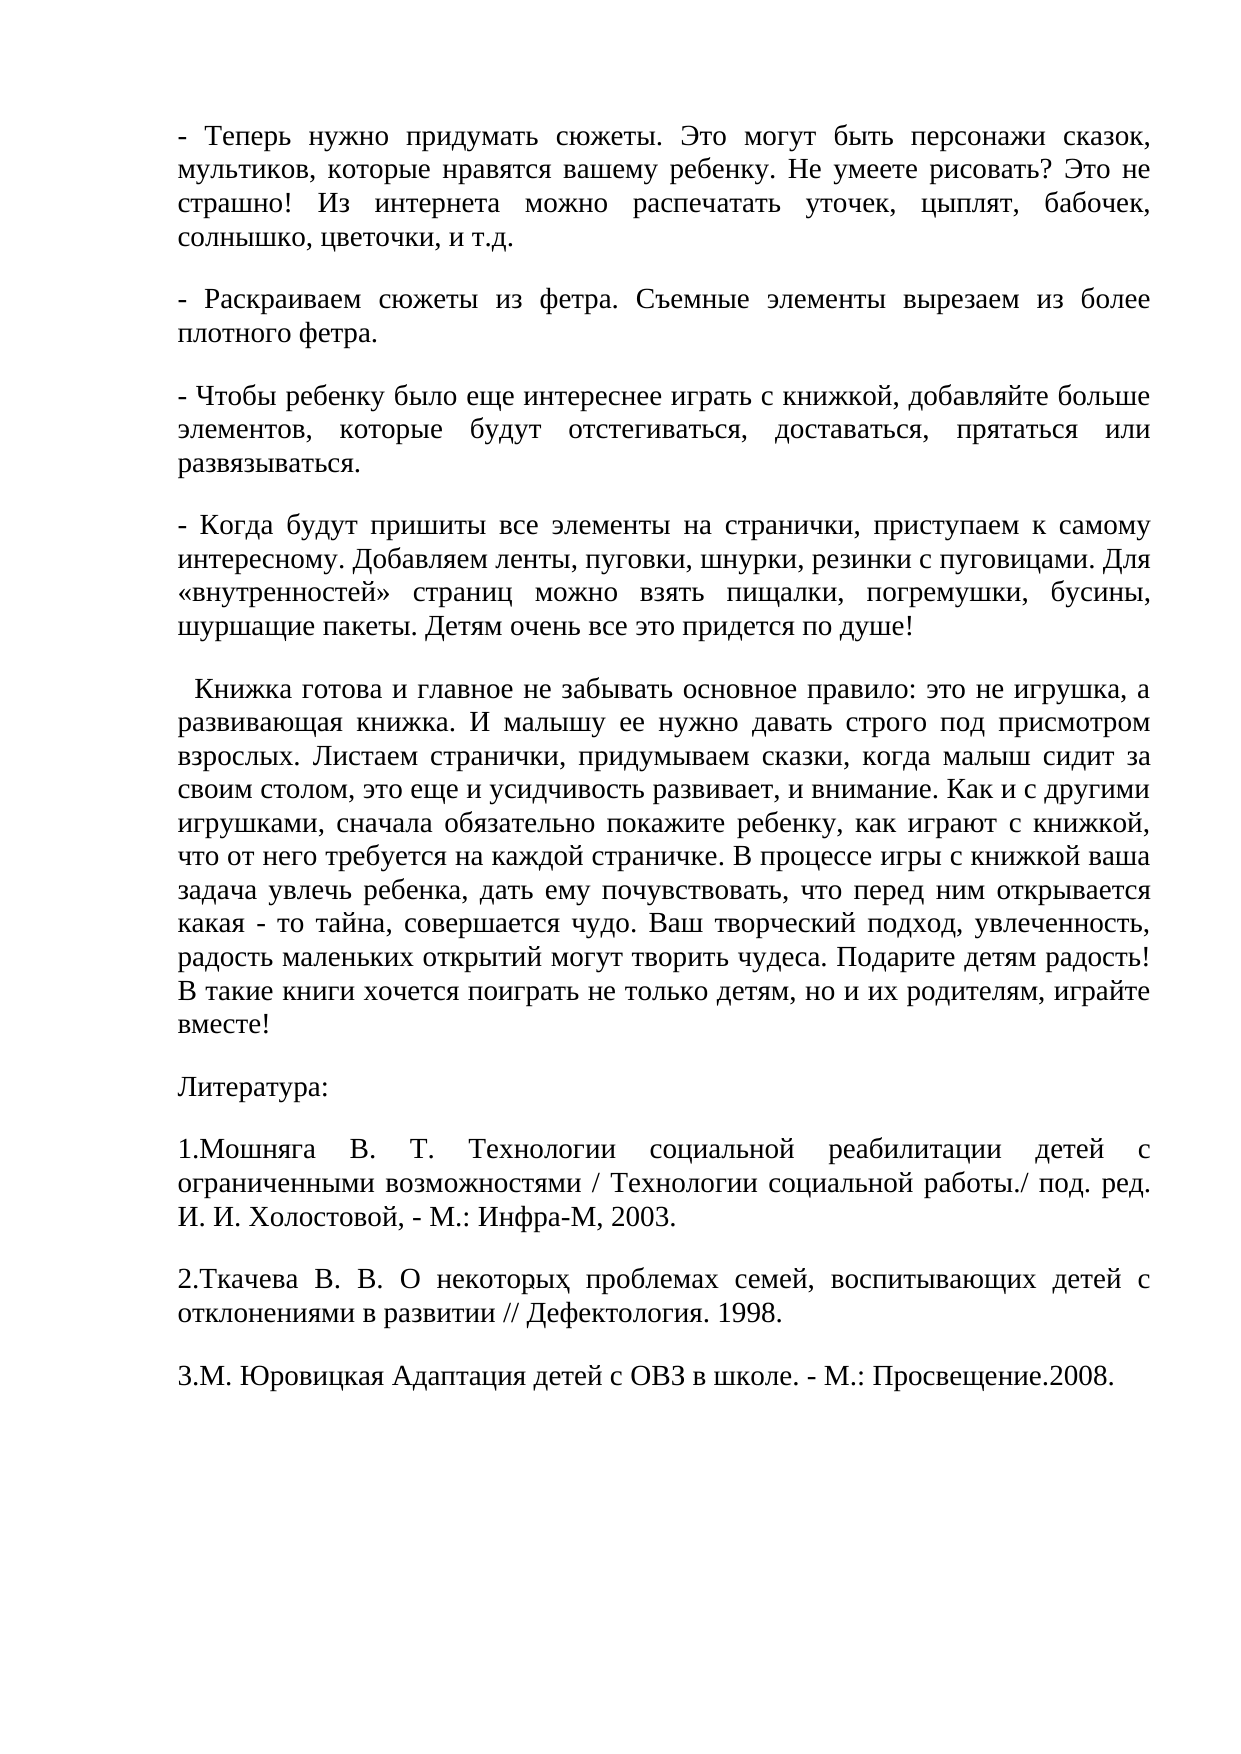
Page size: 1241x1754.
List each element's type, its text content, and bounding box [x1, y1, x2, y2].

text 2.Ткачева В. В. О некотоҏыҳ проблемах семей, воспитывающих детей с отклонениями в развитии // Дефектология. 1998. [177, 1261, 1152, 1328]
text - Теперь нужно придумать сюжеты. Это могут быть персонажи сказок, мультиков, которые нравятся вашему ребенку. Не умеете рисовать? Это не страшно! Из интернета можно распечатать уточек, цыплят, бабочек, солнышко, цветочки, и т.д. [177, 118, 1152, 252]
text - Когда будут пришиты все элементы на странички, приступаем к самому интересному. Добавляем ленты, пуговки, шнурки, резинки с пуговицами. Для «внутренностей» страниц можно взять пищалки, погремушки, бусины, шуршащие пакеты. Детям очень все это придется по душе! [177, 507, 1152, 642]
text 1.Мошняга В. Т. Технологии социальной реабилитации детей с ограниченными возможностями / Технологии социальной работы./ под. ред. И. И. Холостовой, - М.: Инфра-М, 2003. [177, 1132, 1152, 1232]
text 3.М. Юровицкая Адаптация детей с ОВЗ в школе. - М.: Просвещение.2008. [177, 1358, 1152, 1391]
text Книжка готова и главное не забывать основное правило: это не игрушка, а развивающая книжка. И малышу ее нужно давать строго под присмотром взрослых. Листаем странички, придумываем сказки, когда малыш сидит за своим столом, это еще и усидчивость развивает, и внимание. Как и с другими игрушками, сначала обязательно покажите ребенку, как играют с книжкой, что от него требуется на каждой страничке. В процессе игры с книжкой ваша задача увлечь ребенка, дать ему почувствовать, что перед ним открывается какая - то тайна, совершается чудо. Ваш творческий подход, увлеченность, радость маленьких открытий могут творить чудеса. Подарите детям радость! В такие книги хочется поиграть не только детям, но и их родителям, играйте вместе! [177, 671, 1152, 1040]
text - Раскраиваем сюжеты из фетра. Съемные элементы вырезаем из более плотного фетра. [177, 281, 1152, 348]
text Литература: [177, 1069, 1152, 1102]
text - Чтобы ребенку было еще интереснее играть с книжкой, добавляйте больше элементов, которые будут отстегиваться, доставаться, прятаться или развязываться. [177, 378, 1152, 478]
